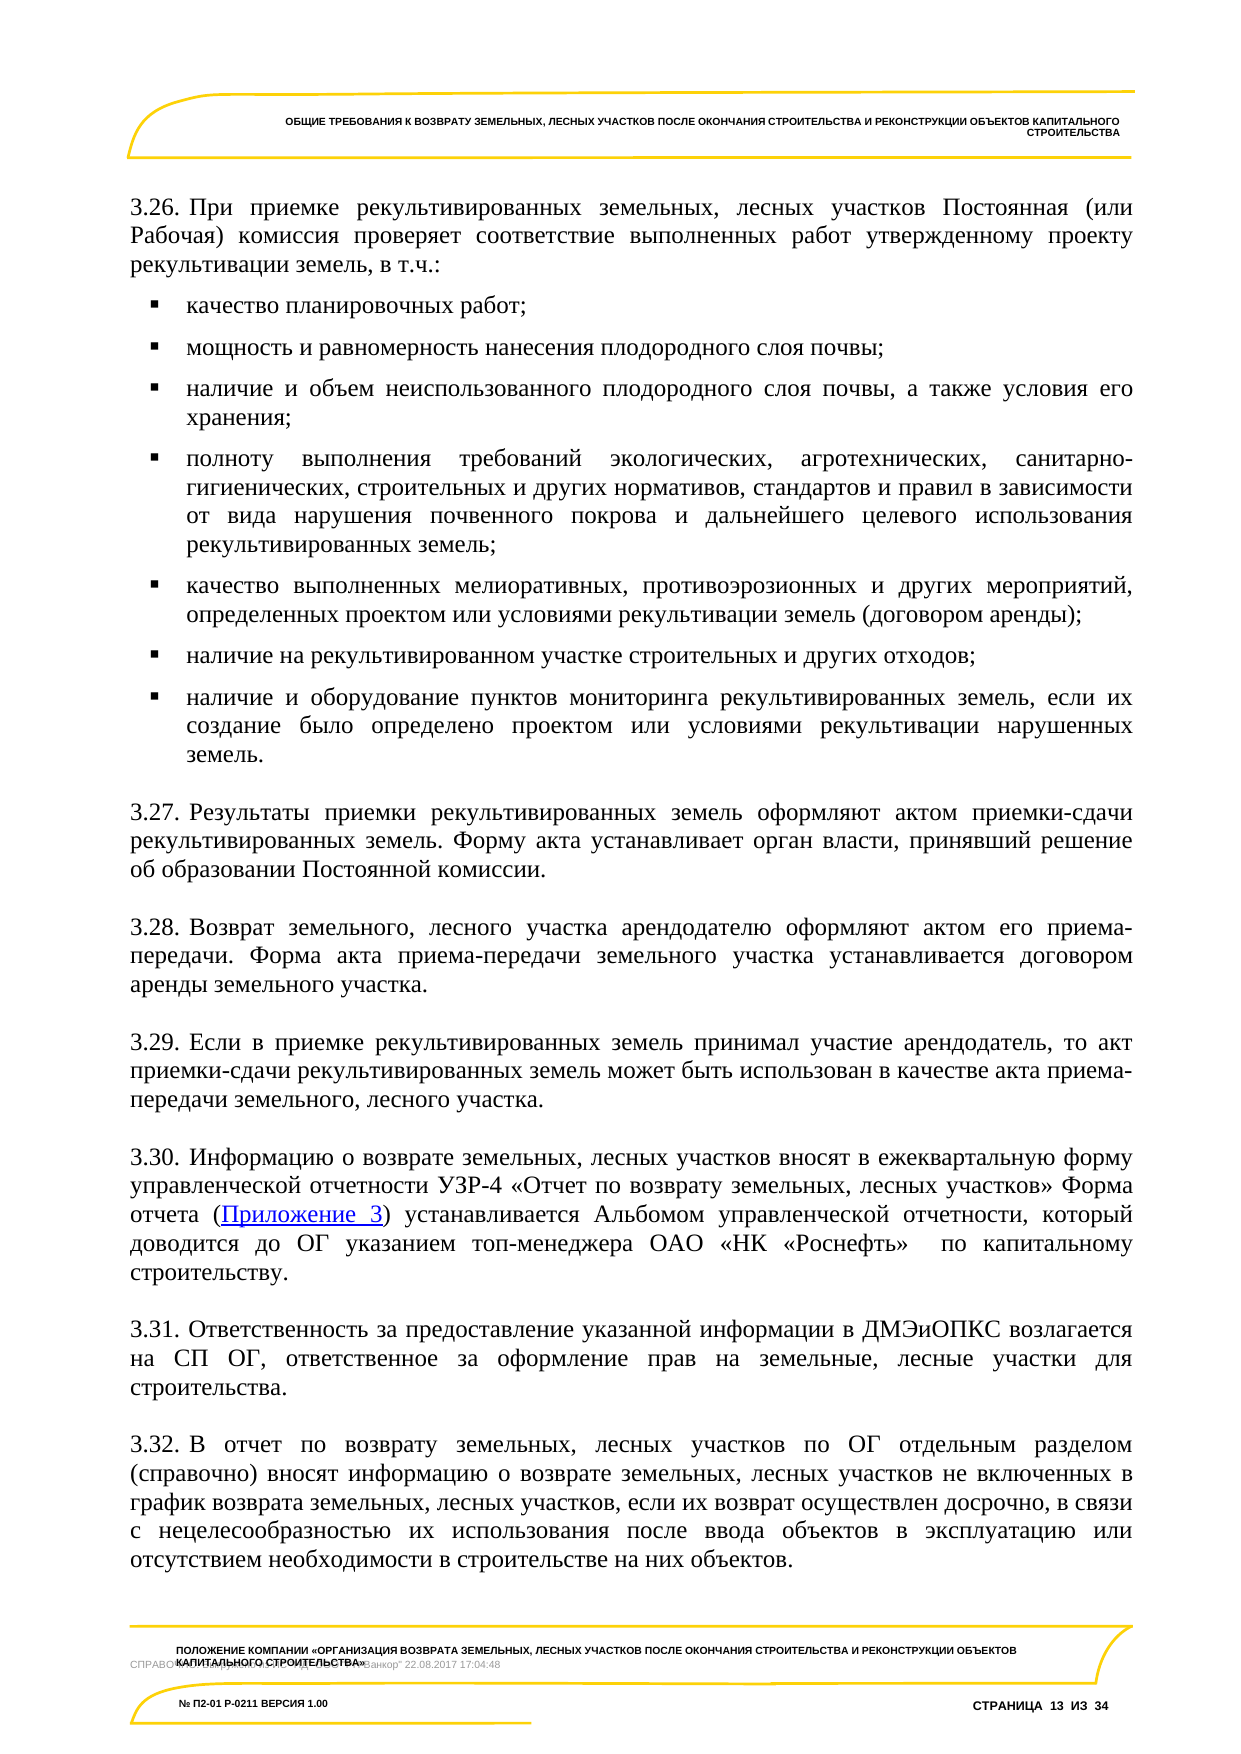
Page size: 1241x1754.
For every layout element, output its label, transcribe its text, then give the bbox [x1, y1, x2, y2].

list наличие и оборудование пунктов мониторинга рекультивированных земель, если их создание было определено проектом или условиями рекультивации нарушенных земель. [149, 682, 1134, 768]
list полноту выполнения требований экологических, агротехнических, санитарно-гигиенических, строительных и других нормативов, стандартов и правил в зависимости от вида нарушения почвенного покрова и дальнейшего целевого использования рекультивированных земель; [149, 443, 1134, 558]
list мощность и равномерность нанесения плодородного слоя почвы; [149, 332, 1134, 361]
list наличие на рекультивированном участке строительных и других отходов; [149, 641, 1134, 669]
text 3.30. Информацию о возврате земельных, лесных участков вносят в ежеквартальную форму управленческой отчетности УЗР-4 «Отчет по возврату земельных, лесных участков» Форма отчета (Приложение 3) устанавливается Альбомом управленческой отчетности, который доводится до ОГ указанием топ-менеджера ОАО «НК «Роснефть» по капитальному строительству. [130, 1142, 1134, 1286]
list наличие и объем неиспользованного плодородного слоя почвы, а также условия его хранения; [149, 373, 1134, 431]
text 3.32. В отчет по возврату земельных, лесных участков по ОГ отдельным разделом (справочно) вносят информацию о возврате земельных, лесных участков не включенных в график возврата земельных, лесных участков, если их возврат осуществлен досрочно, в связи с нецелесообразностью их использования после ввода объектов в эксплуатацию или отсутствием необходимости в строительстве на них объектов. [130, 1429, 1134, 1573]
text 3.31. Ответственность за предоставление указанной информации в ДМЭиОПКС возлагается на СП ОГ, ответственное за оформление прав на земельные, лесные участки для строительства. [130, 1314, 1134, 1401]
text 3.28. Возврат земельного, лесного участка арендодателю оформляют актом его приема-передачи. Форма акта приема-передачи земельного участка устанавливается договором аренды земельного участка. [130, 912, 1134, 998]
list качество выполненных мелиоративных, противоэрозионных и других мероприятий, определенных проектом или условиями рекультивации земель (договором аренды); [149, 571, 1134, 628]
text 3.29. Если в приемке рекультивированных земель принимал участие арендодатель, то акт приемки-сдачи рекультивированных земель может быть использован в качестве акта приема-передачи земельного, лесного участка. [130, 1027, 1134, 1113]
list качество планировочных работ; [149, 291, 1134, 319]
text 3.27. Результаты приемки рекультивированных земель оформляют актом приемки-сдачи рекультивированных земель. Форму акта устанавливает орган власти, принявший решение об образовании Постоянной комиссии. [130, 797, 1134, 883]
text 3.26. При приемке рекультивированных земельных, лесных участков Постоянная (или Рабочая) комиссия проверяет соответствие выполненных работ утвержденному проекту рекультивации земель, в т.ч.: [130, 192, 1134, 278]
